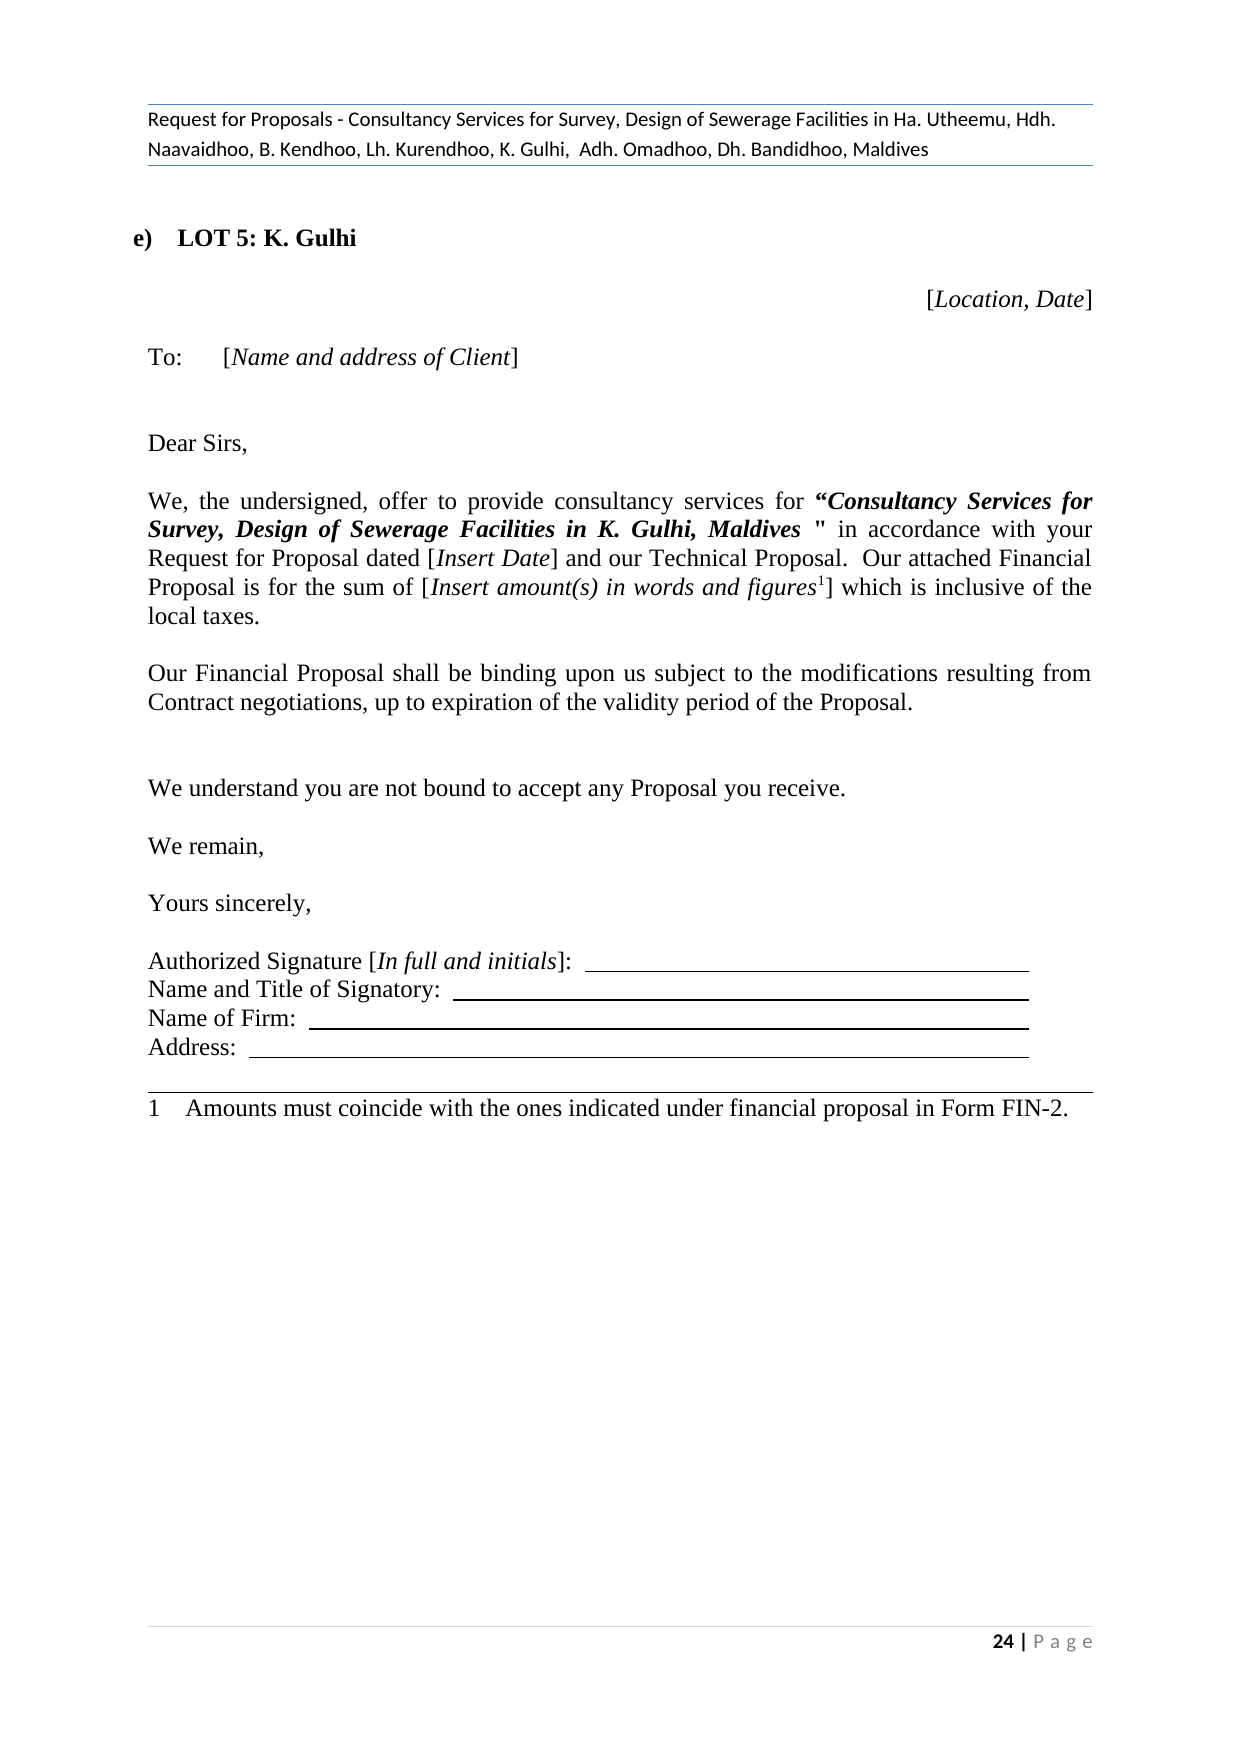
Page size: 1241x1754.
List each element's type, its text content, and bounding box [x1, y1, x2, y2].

text Authorized Signature [In full and initials]: [148, 946, 1093, 974]
text Yours sincerely, [148, 888, 1093, 917]
subtitle LOT 5: K. Gulhi [133, 223, 1093, 251]
text To: [Name and address of Client] [148, 342, 1093, 371]
text We remain, [148, 831, 1093, 859]
text We understand you are not bound to accept any Proposal you receive. [148, 773, 1093, 802]
text Address: [148, 1032, 1093, 1061]
text Dear Sirs, [148, 428, 1093, 457]
text 1 Amounts must coincide with the ones indicated under financial proposal in Form FIN-2. [148, 1093, 1093, 1121]
text [Location, Date] [148, 284, 1093, 313]
text Name and Title of Signatory: [148, 974, 1093, 1003]
text Our Financial Proposal shall be binding upon us subject to the modifications resulting from Contract negotiations, up to expiration of the validity period of the Proposal. [148, 658, 1093, 716]
text We, the undersigned, offer to provide consultancy services for “Consultancy Services for Survey, Design of Sewerage Facilities in K. Gulhi, Maldives " in accordance with your Request for Proposal dated [Insert Date] and our Technical Proposal. Our attached Financial Proposal is for the sum of [Insert amount(s) in words and figures1] which is inclusive of the local taxes. [148, 486, 1093, 629]
text Name of Firm: [148, 1003, 1093, 1032]
